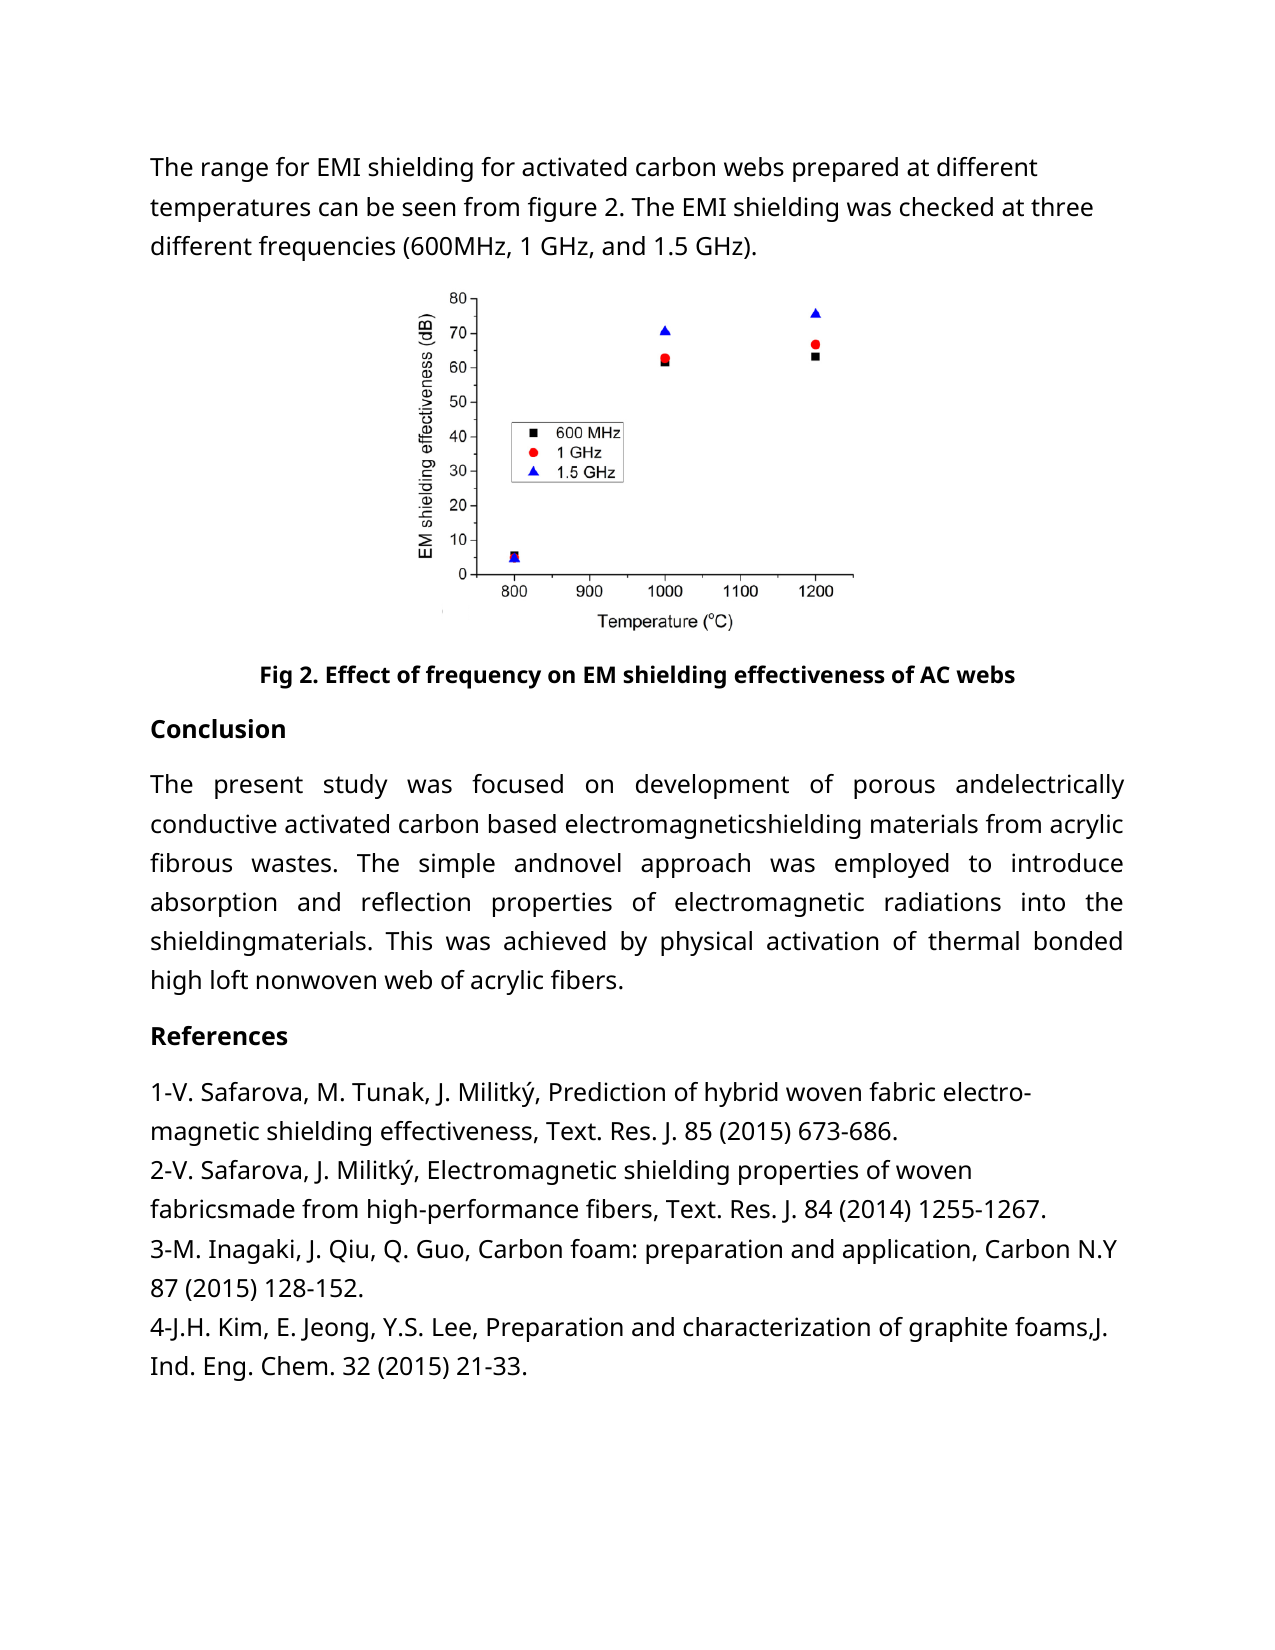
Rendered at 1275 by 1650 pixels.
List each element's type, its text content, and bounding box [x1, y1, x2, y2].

picture [409, 284, 866, 638]
text 1-V. Safarova, M. Tunak, J. Militký, Prediction of hybrid woven fabric electro-magnetic shielding effectiveness, Text. Res. J. 85 (2015) 673-686. 2-V. Safarova, J. Militký, Electromagnetic shielding properties of woven fabricsmade from high-performance fibers, Text. Res. J. 84 (2014) 1255-1267. [150, 1075, 1125, 1226]
text The range for EMI shielding for activated carbon webs prepared at different temperatures can be seen from figure 2. The EMI shielding was checked at three different frequencies (600MHz, 1 GHz, and 1.5 GHz). [150, 150, 1125, 262]
text The present study was focused on development of porous andelectrically conductive activated carbon based electromagneticshielding materials from acrylic fibrous wastes. The simple andnovel approach was employed to introduce absorption and reflection properties of electromagnetic radiations into the shieldingmaterials. This was achieved by physical activation of thermal bonded high loft nonwoven web of acrylic fibers. [150, 767, 1125, 997]
text Fig 2. Effect of frequency on EM shielding effectiveness of AC webs [150, 659, 1125, 690]
text Conclusion [150, 711, 1125, 745]
text 3-M. Inagaki, J. Qiu, Q. Guo, Carbon foam: preparation and application, Carbon N.Y 87 (2015) 128-152. [150, 1231, 1125, 1304]
text References [150, 1019, 1125, 1053]
text 4-J.H. Kim, E. Jeong, Y.S. Lee, Preparation and characterization of graphite foams,J. Ind. Eng. Chem. 32 (2015) 21-33. [150, 1310, 1125, 1383]
